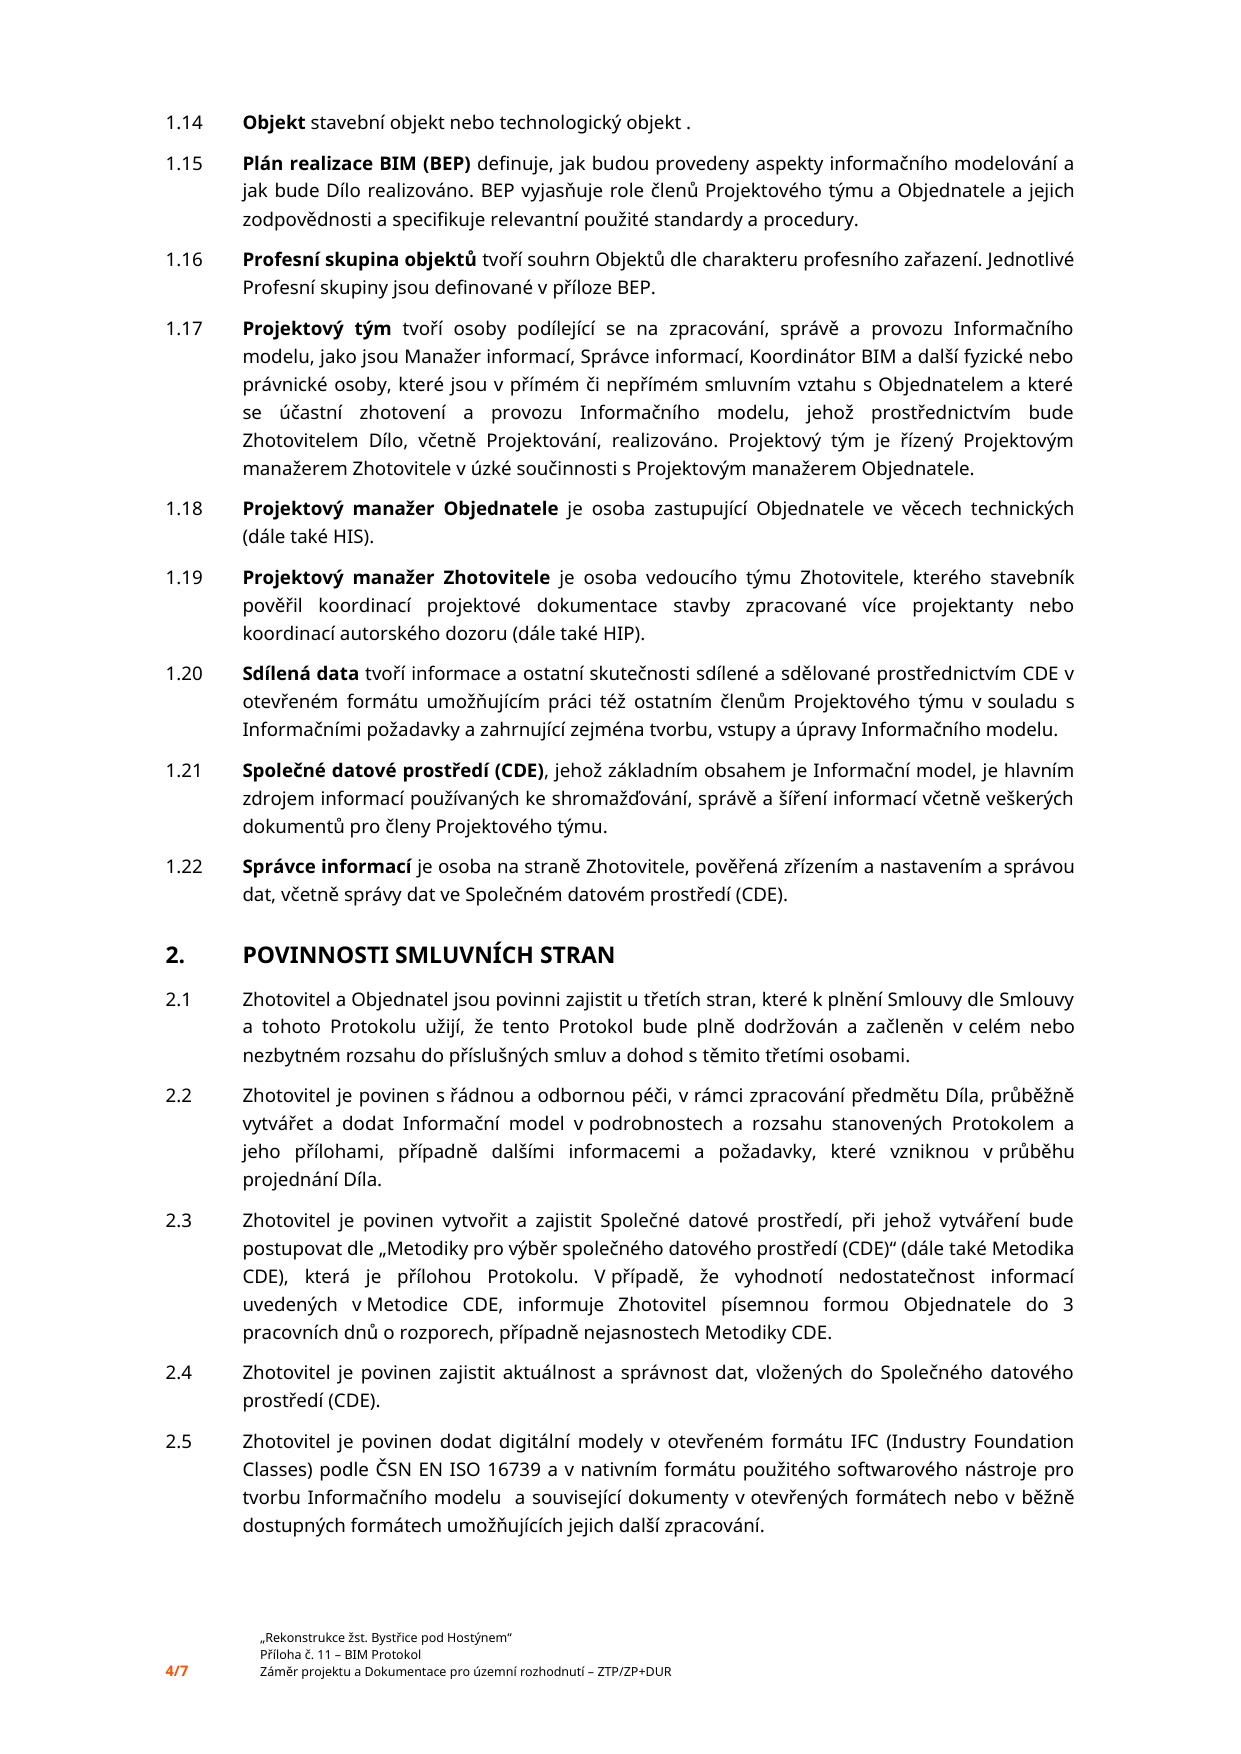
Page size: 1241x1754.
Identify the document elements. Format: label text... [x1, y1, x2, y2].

text Zhotovitel je povinen vytvořit a zajistit Společné datové prostředí, při jehož vytváření bude postupovat dle „Metodiky pro výběr společného datového prostředí (CDE)“ (dále také Metodika CDE), která je přílohou Protokolu. V případě, že vyhodnotí nedostatečnost informací uvedených v Metodice CDE, informuje Zhotovitel písemnou formou Objednatele do 3 pracovních dnů o rozporech, případně nejasnostech Metodiky CDE. [165, 1207, 1075, 1344]
text Povinnosti smluvních stran [165, 939, 1075, 970]
text Sdílená data tvoří informace a ostatní skutečnosti sdílené a sdělované prostřednictvím CDE v otevřeném formátu umožňujícím práci též ostatním členům Projektového týmu v souladu s Informačními požadavky a zahrnující zejména tvorbu, vstupy a úpravy Informačního modelu. [165, 661, 1075, 742]
text Zhotovitel je povinen dodat digitální modely v otevřeném formátu IFC (Industry Foundation Classes) podle ČSN EN ISO 16739 a v nativním formátu použitého softwarového nástroje pro tvorbu Informačního modelu a související dokumenty v otevřených formátech nebo v běžně dostupných formátech umožňujících jejich další zpracování. [165, 1428, 1075, 1538]
text Projektový tým tvoří osoby podílející se na zpracování, správě a provozu Informačního modelu, jako jsou Manažer informací, Správce informací, Koordinátor BIM a další fyzické nebo právnické osoby, které jsou v přímém či nepřímém smluvním vztahu s Objednatelem a které se účastní zhotovení a provozu Informačního modelu, jehož prostřednictvím bude Zhotovitelem Dílo, včetně Projektování, realizováno. Projektový tým je řízený Projektovým manažerem Zhotovitele v úzké součinnosti s Projektovým manažerem Objednatele. [165, 315, 1075, 481]
text Společné datové prostředí (CDE), jehož základním obsahem je Informační model, je hlavním zdrojem informací používaných ke shromažďování, správě a šíření informací včetně veškerých dokumentů pro členy Projektového týmu. [165, 757, 1075, 839]
text Zhotovitel a Objednatel jsou povinni zajistit u třetích stran, které k plnění Smlouvy dle Smlouvy a tohoto Protokolu užijí, že tento Protokol bude plně dodržován a začleněn v celém nebo nezbytném rozsahu do příslušných smluv a dohod s těmito třetími osobami. [165, 986, 1075, 1067]
text Projektový manažer Zhotovitele je osoba vedoucího týmu Zhotovitele, kterého stavebník pověřil koordinací projektové dokumentace stavby zpracované více projektanty nebo koordinací autorského dozoru (dále také HIP). [165, 564, 1075, 646]
text Plán realizace BIM (BEP) definuje, jak budou provedeny aspekty informačního modelování a jak bude Dílo realizováno. BEP vyjasňuje role členů Projektového týmu a Objednatele a jejich zodpovědnosti a specifikuje relevantní použité standardy a procedury. [165, 150, 1075, 231]
text Profesní skupina objektů tvoří souhrn Objektů dle charakteru profesního zařazení. Jednotlivé Profesní skupiny jsou definované v příloze BEP. [165, 246, 1075, 300]
text Zhotovitel je povinen zajistit aktuálnost a správnost dat, vložených do Společného datového prostředí (CDE). [165, 1359, 1075, 1413]
text Správce informací je osoba na straně Zhotovitele, pověřená zřízením a nastavením a správou dat, včetně správy dat ve Společném datovém prostředí (CDE). [165, 854, 1075, 907]
text Objekt stavební objekt nebo technologický objekt . [165, 109, 1075, 135]
text Projektový manažer Objednatele je osoba zastupující Objednatele ve věcech technických (dále také HIS). [165, 496, 1075, 549]
text Zhotovitel je povinen s řádnou a odbornou péči, v rámci zpracování předmětu Díla, průběžně vytvářet a dodat Informační model v podrobnostech a rozsahu stanovených Protokolem a jeho přílohami, případně dalšími informacemi a požadavky, které vzniknou v průběhu projednání Díla. [165, 1082, 1075, 1192]
